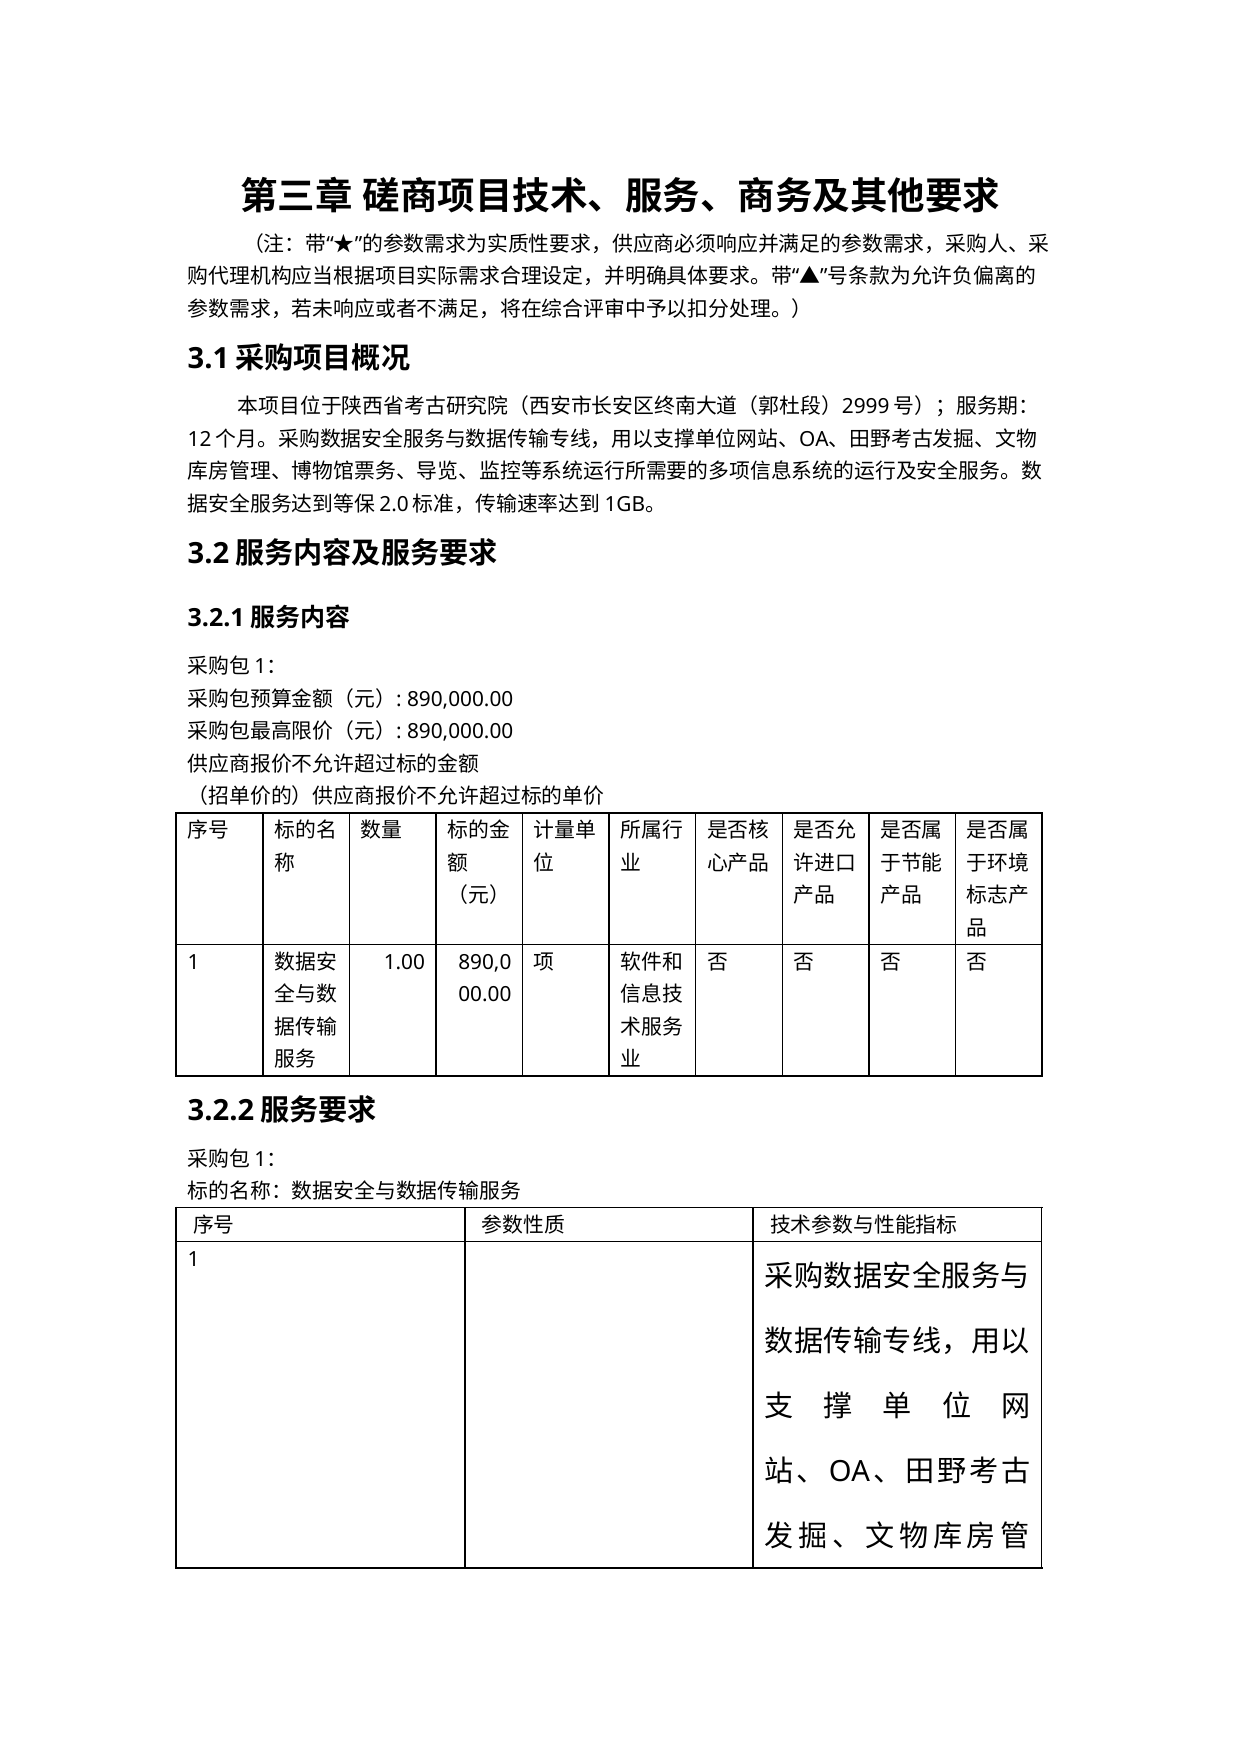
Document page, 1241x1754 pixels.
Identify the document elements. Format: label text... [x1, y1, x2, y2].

table_cell 否 [696, 945, 782, 1075]
table_header 技术参数与性能指标 [754, 1208, 1041, 1241]
text 采购包最高限价（元）: 890,000.00 [187, 714, 1053, 747]
text 本项目位于陕西省考古研究院（西安市长安区终南大道（郭杜段）2999号）；服务期：12个月。采购数据安全服务与数据传输专线，用以支撑单位网站、OA、田野考古发掘、文物库房管理、博物馆票务、导览、监控等系统运行所需要的多项信息系统的运行及安全服务。数据安全服务达到等保2.0标准，传输速率达到1GB。 [187, 389, 1053, 519]
table_cell 否 [870, 945, 955, 1075]
table_header 是否属于节能产品 [870, 814, 955, 943]
text 3.1采购项目概况 [187, 324, 1053, 389]
table_cell 项 [523, 945, 608, 1075]
table_cell 1 [177, 945, 262, 1075]
table_header 是否允许进口产品 [783, 814, 868, 943]
text 标的名称：数据安全与数据传输服务 [187, 1174, 1053, 1207]
table_header 是否属于环境标志产品 [956, 814, 1041, 943]
table_cell 数据安全与数据传输服务 [264, 945, 349, 1075]
table_header 序号 [177, 814, 262, 943]
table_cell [754, 1242, 1041, 1567]
text 供应商报价不允许超过标的金额 [187, 747, 1053, 779]
text 采购包预算金额（元）: 890,000.00 [187, 682, 1053, 714]
table_header 计量单位 [523, 814, 608, 943]
text （注：带“★”的参数需求为实质性要求，供应商必须响应并满足的参数需求，采购人、采购代理机构应当根据项目实际需求合理设定，并明确具体要求。带“▲”号条款为允许负偏离的参数需求，若未响应或者不满足，将在综合评审中予以扣分处理。） [187, 227, 1053, 324]
table_header 参数性质 [466, 1208, 752, 1241]
table_header 标的金额 （元） [437, 814, 522, 943]
table_cell 1.00 [350, 945, 435, 1075]
text 第三章 磋商项目技术、服务、商务及其他要求 [187, 162, 1053, 227]
table_header 是否核心产品 [696, 814, 782, 943]
table_header 序号 [177, 1208, 464, 1241]
text 采购包1： [187, 1142, 1053, 1174]
table_cell 软件和信息技术服务业 [610, 945, 695, 1075]
text 3.2服务内容及服务要求 [187, 519, 1053, 584]
table_cell 否 [783, 945, 868, 1075]
text （招单价的）供应商报价不允许超过标的单价 [187, 779, 1053, 812]
table_header 标的名称 [264, 814, 349, 943]
table_header 所属行业 [610, 814, 695, 943]
text 3.2.2服务要求 [187, 1077, 1053, 1142]
table_cell 890,000.00 [437, 945, 522, 1075]
table_header 数量 [350, 814, 435, 943]
table_cell 否 [956, 945, 1041, 1075]
table_cell [466, 1242, 752, 1567]
text 3.2.1服务内容 [187, 584, 1053, 649]
text 采购包1： [187, 649, 1053, 682]
table_cell 1 [177, 1242, 464, 1567]
